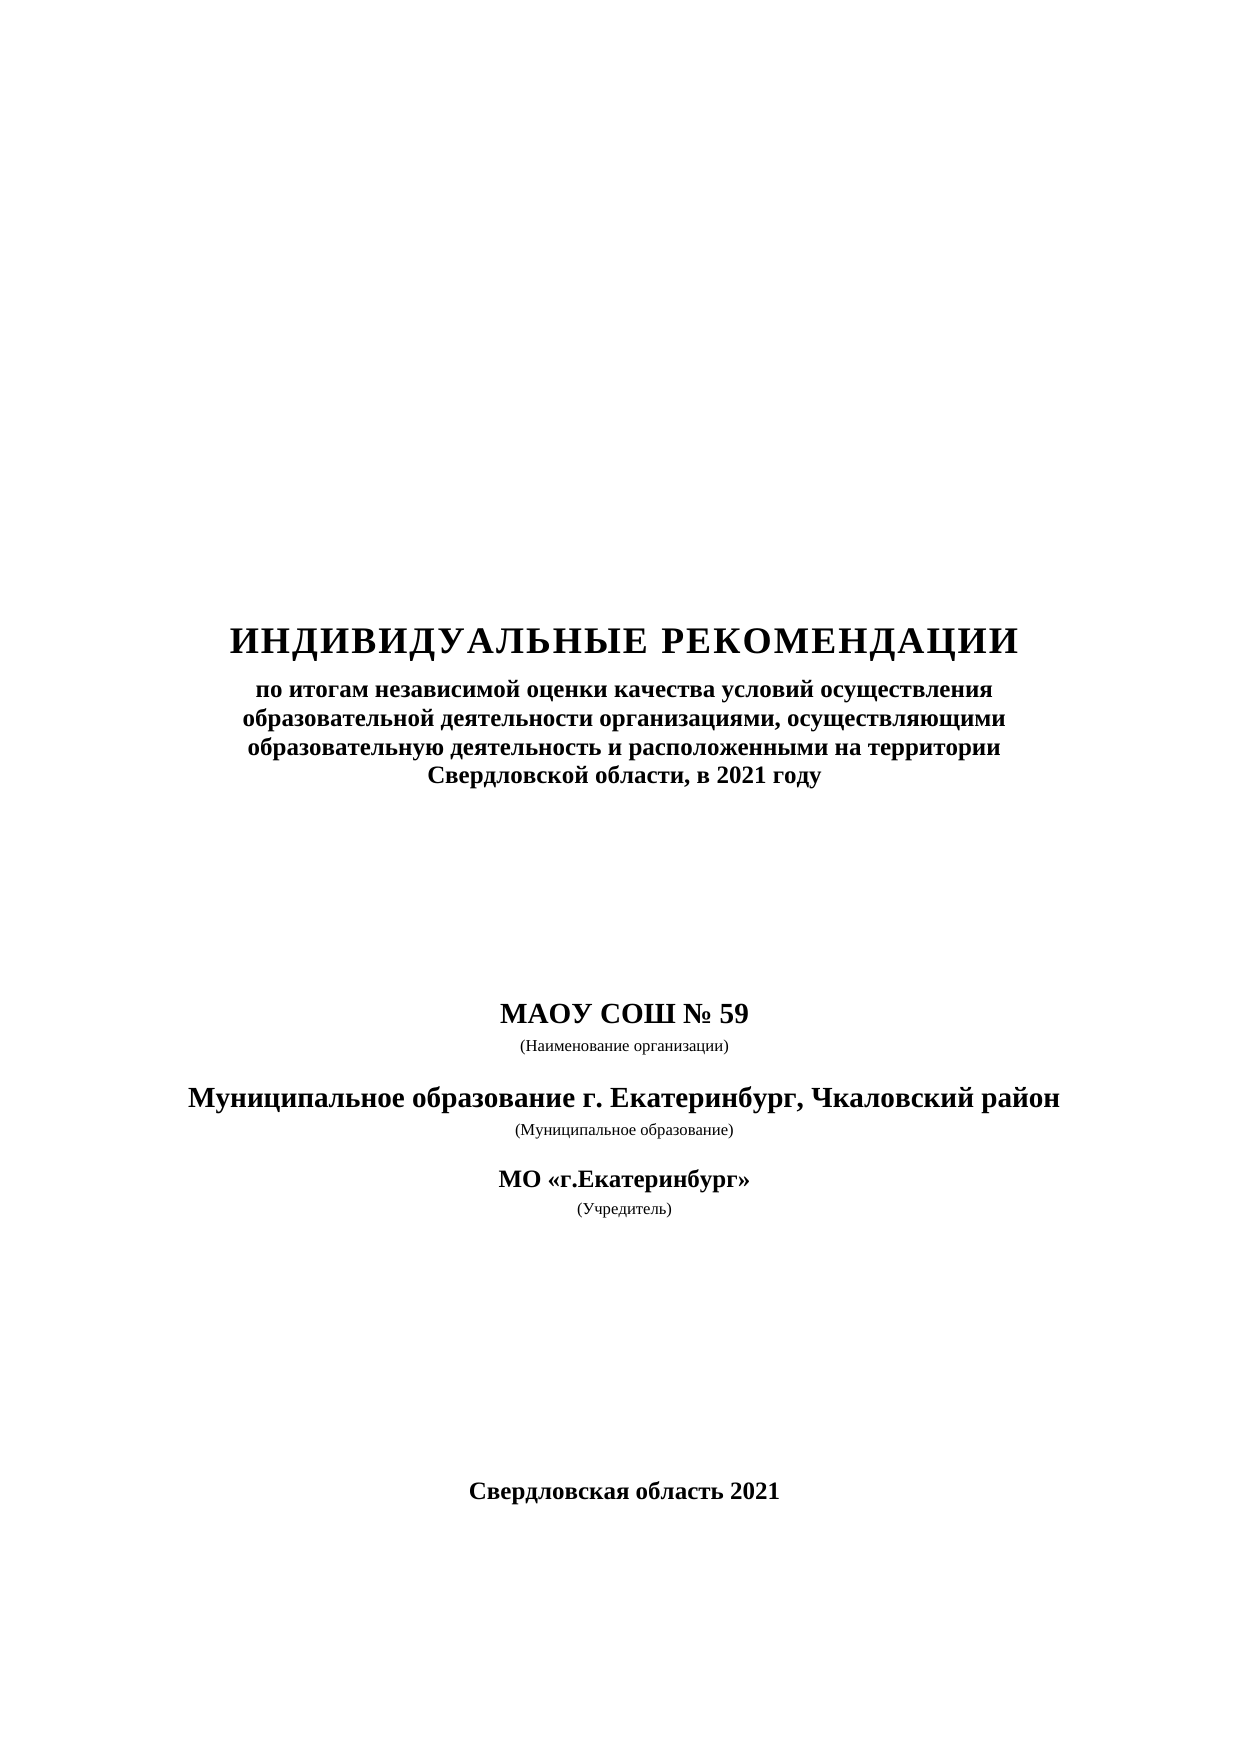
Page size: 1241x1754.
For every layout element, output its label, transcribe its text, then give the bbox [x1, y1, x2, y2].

text МАОУ СОШ № 59 [177, 996, 1071, 1030]
text (Учредитель) [177, 1199, 1071, 1218]
text (Муниципальное образование) [177, 1120, 1071, 1139]
text ИНДИВИДУАЛЬНЫЕ РЕКОМЕНДАЦИИ [177, 619, 1071, 662]
text Свердловская область 2021 [177, 1476, 1071, 1505]
text по итогам независимой оценки качества условий осуществления образовательной деятельности организациями, осуществляющими образовательную деятельность и расположенными на территории Свердловской области, в 2021 году [177, 674, 1071, 789]
text МО «г.Екатеринбург» [177, 1164, 1071, 1193]
text (Наименование организации) [177, 1036, 1071, 1055]
text Муниципальное образование г. Екатеринбург, Чкаловский район [177, 1080, 1071, 1114]
